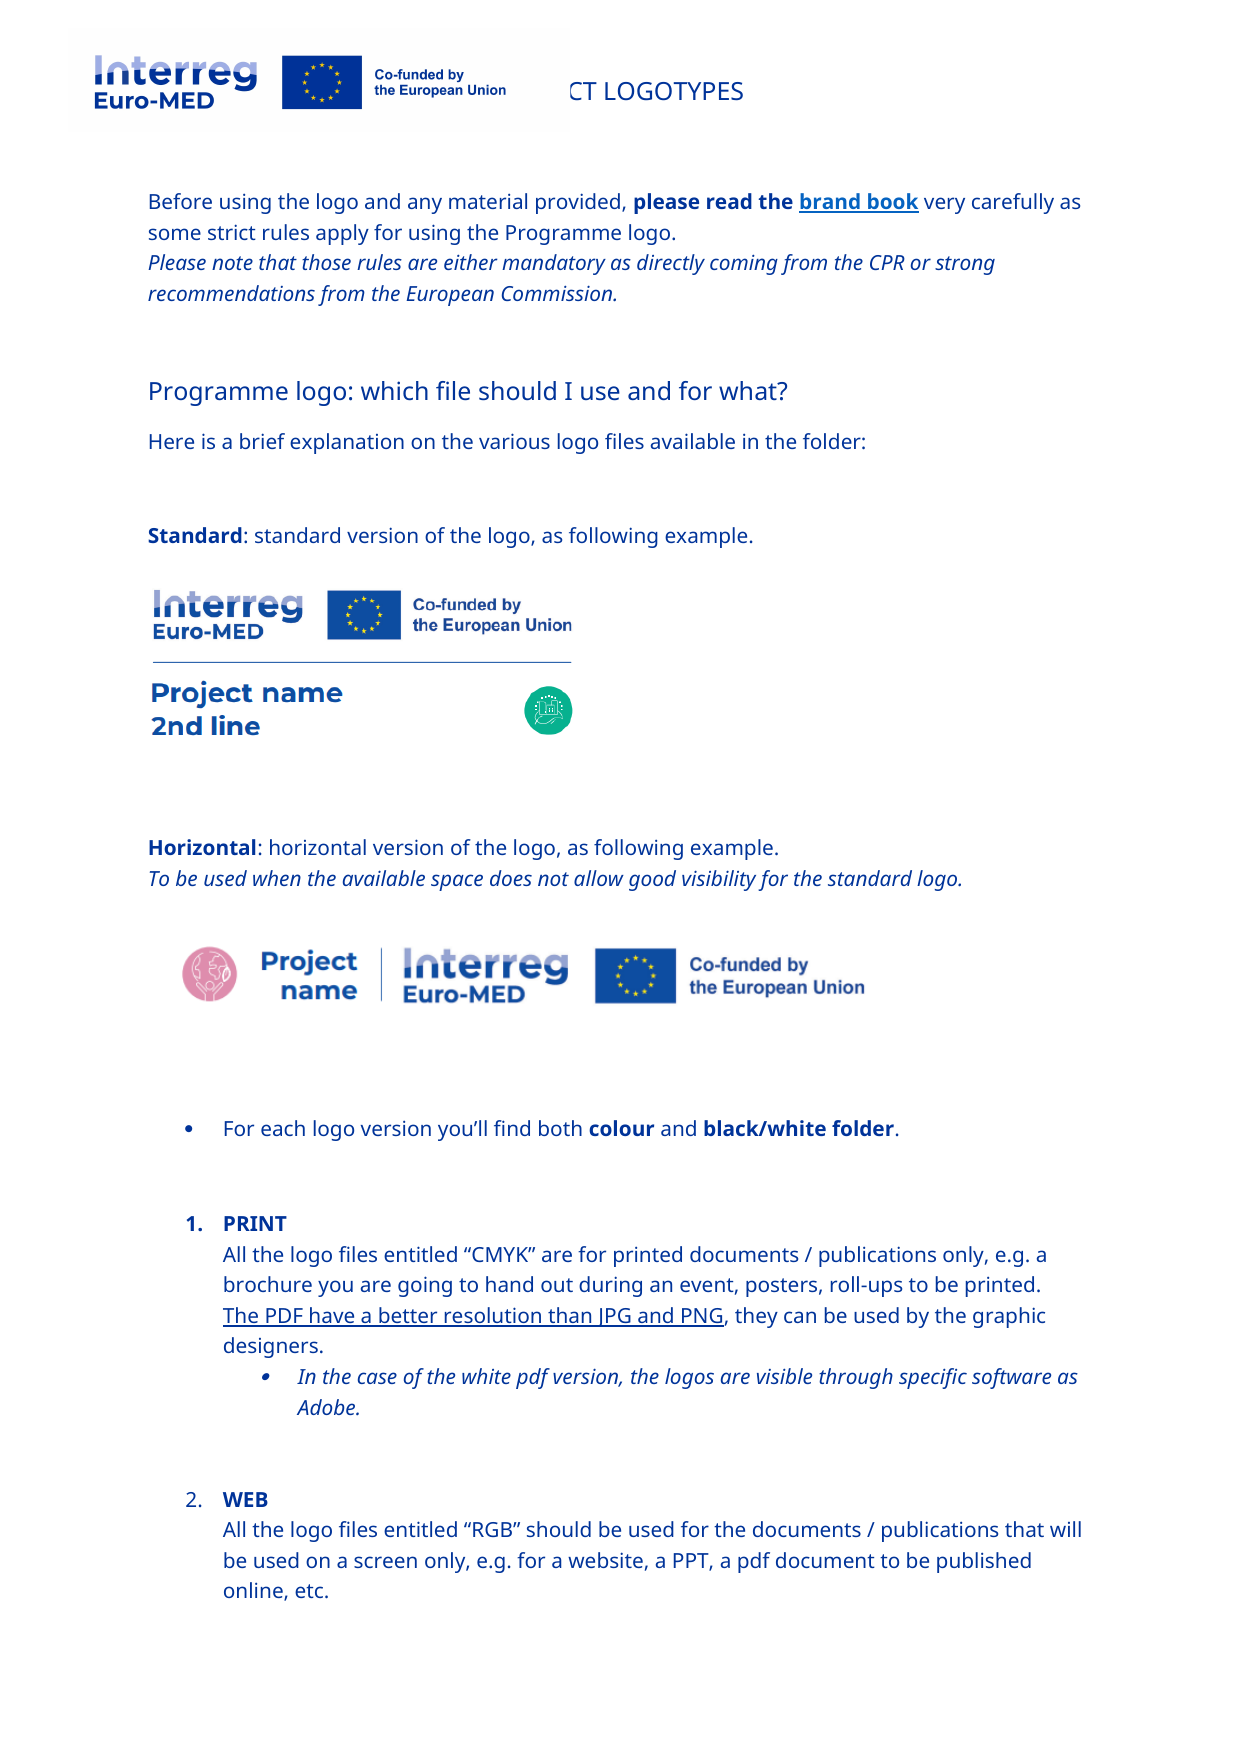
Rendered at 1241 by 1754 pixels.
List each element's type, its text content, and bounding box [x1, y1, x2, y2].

text Before using the logo and any material provided, please read the brand book very carefully as some strict rules apply for using the Programme logo. Please note that those rules are either mandatory as directly coming from the CPR or strong recommendations from the European Commission. [148, 187, 1093, 307]
list For each logo version you’ll find both colour and black/white folder. [185, 1114, 1093, 1143]
text Here is a brief explanation on the various logo files available in the folder: [148, 427, 1093, 456]
text Standard: standard version of the logo, as following example. [148, 522, 1093, 550]
picture [147, 568, 594, 768]
picture [67, 28, 570, 132]
list All the logo files entitled “CMYK” are for printed documents / publications only, e.g. a brochure you are going to hand out during an event, posters, roll-ups to be printed. The PDF have a better resolution than JPG and PNG, they can be used by the graphic designers. [223, 1240, 1093, 1360]
list PRINT [185, 1209, 1093, 1237]
text Horizontal: horizontal version of the logo, as following example. To be used when the available space does not allow good visibility for the standard logo. [148, 833, 1093, 893]
text Programme logo: which file should I use and for what? [148, 374, 1093, 408]
list In the case of the white pdf version, the logos are visible through specific software as Adobe. [260, 1362, 1093, 1421]
picture [147, 911, 916, 1049]
list WEB All the logo files entitled “RGB” should be used for the documents / publications that will be used on a screen only, e.g. for a website, a PPT, a pdf document to be published online, etc. [185, 1485, 1093, 1605]
